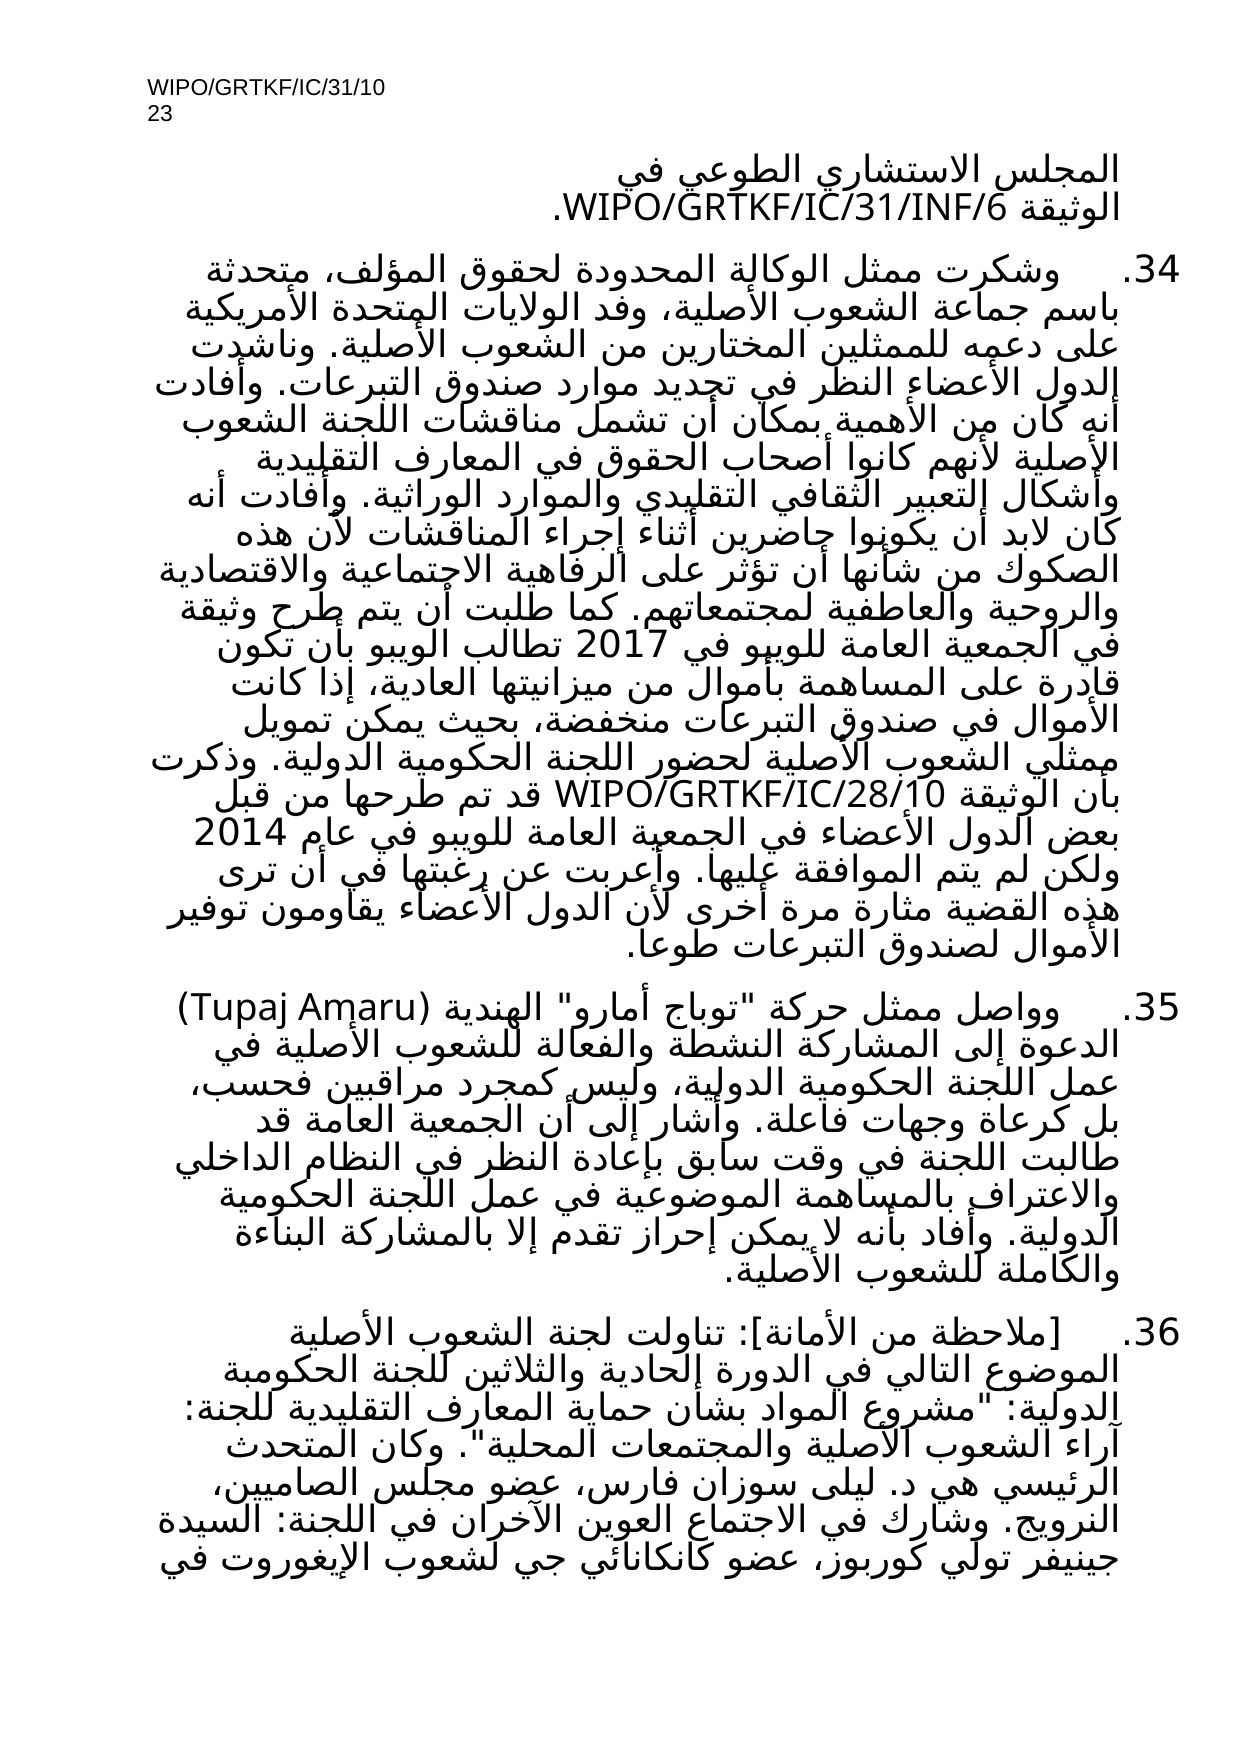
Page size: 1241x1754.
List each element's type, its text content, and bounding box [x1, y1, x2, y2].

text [147, 1315, 1122, 1578]
text وواصل ممثل حركة "توباج أمارو" الهندية (Tupaj Amaru) الدعوة إلى المشاركة النشطة والفعالة للشعوب الأصلية في عمل اللجنة الحكومية الدولية، وليس كمجرد مراقبين فحسب، بل كرعاة وجهات فاعلة. وأشار إلى أن الجمعية العامة قد طالبت اللجنة في وقت سابق بإعادة النظر في النظام الداخلي والاعتراف بالمساهمة الموضوعية في عمل اللجنة الحكومية الدولية. وأفاد بأنه لا يمكن إحراز تقدم إلا بالمشاركة البناءة والكاملة للشعوب الأصلية. [147, 990, 1122, 1290]
text وشكرت ممثل الوكالة المحدودة لحقوق المؤلف، متحدثة باسم جماعة الشعوب الأصلية، وفد الولايات المتحدة الأمريكية على دعمه للممثلين المختارين من الشعوب الأصلية. وناشدت الدول الأعضاء النظر في تجديد موارد صندوق التبرعات. وأفادت أنه كان من الأهمية بمكان أن تشمل مناقشات اللجنة الشعوب الأصلية لأنهم كانوا أصحاب الحقوق في المعارف التقليدية وأشكال التعبير الثقافي التقليدي والموارد الوراثية. وأفادت أنه كان لابد أن يكونوا حاضرين أثناء إجراء المناقشات لأن هذه الصكوك من شأنها أن تؤثر على الرفاهية الاجتماعية والاقتصادية والروحية والعاطفية لمجتمعاتهم. كما طلبت أن يتم طرح وثيقة في الجمعية العامة للويبو في 2017 تطالب الويبو بأن تكون قادرة على المساهمة بأموال من ميزانيتها العادية، إذا كانت الأموال في صندوق التبرعات منخفضة، بحيث يمكن تمويل ممثلي الشعوب الأصلية لحضور اللجنة الحكومية الدولية. وذكرت بأن الوثيقة WIPO/GRTKF/IC/28/10 قد تم طرحها من قبل بعض الدول الأعضاء في الجمعية العامة للويبو في عام 2014 ولكن لم يتم الموافقة عليها. وأعربت عن رغبتها في أن ترى هذه القضية مثارة مرة أخرى لأن الدول الأعضاء يقاومون توفير الأموال لصندوق التبرعات طوعا. [147, 253, 1122, 965]
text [147, 153, 1122, 228]
